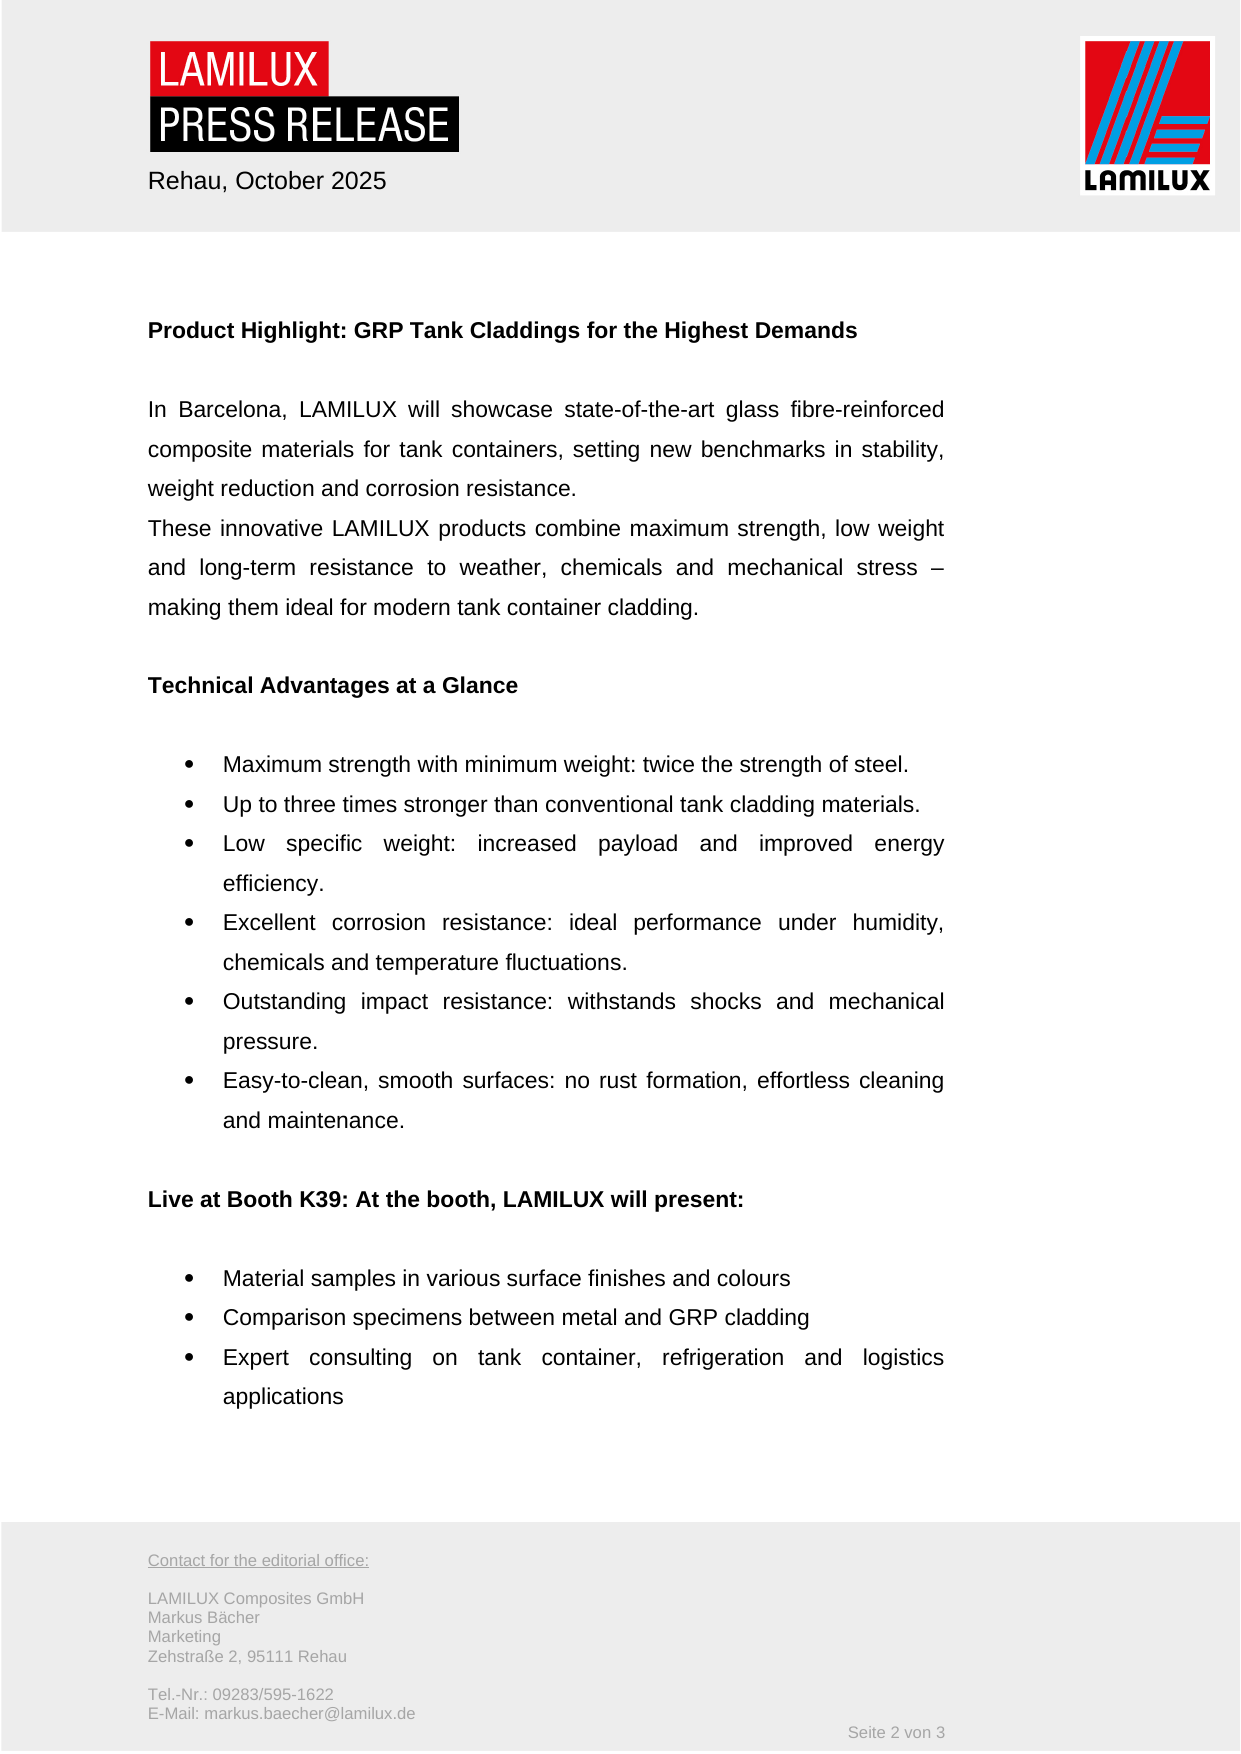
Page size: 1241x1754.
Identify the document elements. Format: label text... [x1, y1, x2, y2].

picture [1, 0, 1241, 232]
list Maximum strength with minimum weight: twice the strength of steel. [185, 751, 945, 778]
list Excellent corrosion resistance: ideal performance under humidity, chemicals and temperature fluctuations. [185, 909, 945, 975]
list Low specific weight: increased payload and improved energy efficiency. [185, 830, 945, 896]
list Comparison specimens between metal and GRP cladding [185, 1304, 945, 1330]
list Up to three times stronger than conventional tank cladding materials. [185, 791, 945, 817]
list Easy-to-clean, smooth surfaces: no rust formation, effortless cleaning and maintenance. [185, 1067, 945, 1133]
text Live at Booth K39: At the booth, LAMILUX will present: [148, 1186, 945, 1212]
list Material samples in various surface finishes and colours [185, 1264, 945, 1291]
list Expert consulting on tank container, refrigeration and logistics applications [185, 1343, 945, 1409]
picture [1, 1522, 1241, 1751]
text Technical Advantages at a Glance [148, 672, 945, 699]
text In Barcelona, LAMILUX will showcase state-of-the-art glass fibre-reinforced composite materials for tank containers, setting new benchmarks in stability, weight reduction and corrosion resistance. [148, 396, 945, 501]
text Product Highlight: GRP Tank Claddings for the Highest Demands [148, 317, 945, 343]
list Outstanding impact resistance: withstands shocks and mechanical pressure. [185, 988, 945, 1054]
text These innovative LAMILUX products combine maximum strength, low weight and long-term resistance to weather, chemicals and mechanical stress – making them ideal for modern tank container cladding. [148, 514, 945, 620]
